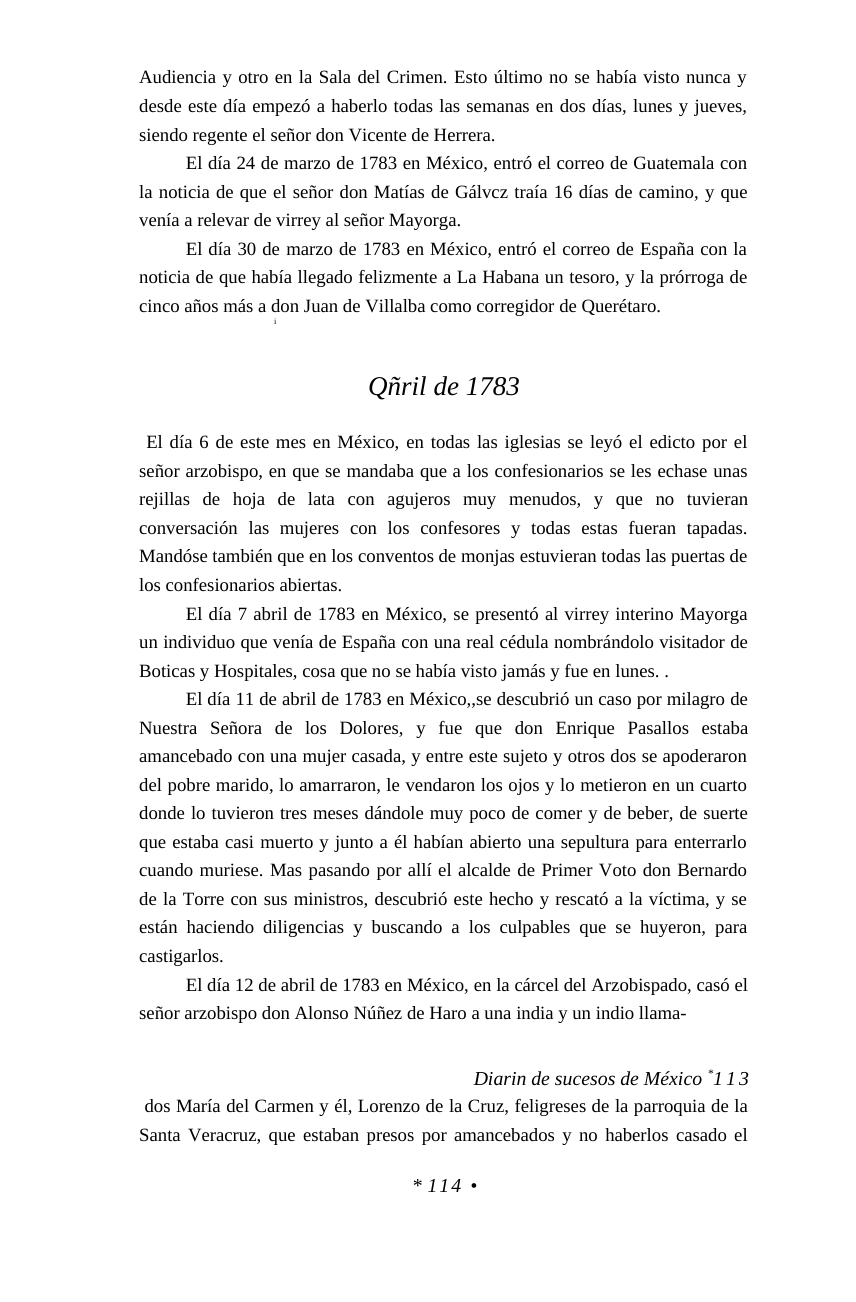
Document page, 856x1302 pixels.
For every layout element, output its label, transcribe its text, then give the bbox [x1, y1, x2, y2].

text El día 7 abril de 1783 en México, se presentó al virrey interino Mayorga un individuo que venía de España con una real cédula nombrándolo visitador de Boticas y Hospitales, cosa que no se había visto jamás y fue en lunes. . [139, 597, 749, 683]
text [139, 1089, 749, 1147]
text El día 12 de abril de 1783 en México, en la cárcel del Arzobispado, casó el señor arzobispo don Alonso Núñez de Haro a una india y un indio llama- [139, 968, 749, 1025]
text Qñril de 1783 [139, 373, 749, 401]
text El día 24 de marzo de 1783 en México, entró el correo de Guatemala con la noticia de que el señor don Matías de Gálvcz traía 16 días de camino, y que venía a relevar de virrey al señor Mayorga. [139, 147, 749, 232]
text El día 30 de marzo de 1783 en México, entró el correo de España con la noticia de que había llegado felizmente a La Habana un tesoro, y la prórroga de cinco años más a don Juan de Villalba como corregidor de Querétaro. [139, 232, 749, 318]
text Diarin de sucesos de México 113 [139, 1070, 749, 1089]
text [139, 61, 749, 147]
text El día 6 de este mes en México, en todas las iglesias se leyó el edicto por el señor arzobispo, en que se mandaba que a los confesionarios se les echase unas rejillas de hoja de lata con agujeros muy menudos, y que no tuvieran conversación las mujeres con los confesores y todas estas fueran tapadas. Mandóse también que en los conventos de monjas estuvieran todas las puertas de los confesionarios abiertas. [139, 426, 749, 597]
text El día 11 de abril de 1783 en México,,se descubrió un caso por milagro de Nuestra Señora de los Dolores, y fue que don Enrique Pasallos estaba amancebado con una mujer casada, y entre este sujeto y otros dos se apoderaron del pobre marido, lo amarraron, le vendaron los ojos y lo metieron en un cuarto donde lo tuvieron tres meses dándole muy poco de comer y de beber, de suerte que estaba casi muerto y junto a él habían abierto una sepultura para enterrarlo cuando muriese. Mas pasando por allí el alcalde de Primer Voto don Bernardo de la Torre con sus ministros, descubrió este hecho y rescató a la víctima, y se están haciendo diligencias y buscando a los culpables que se huyeron, para castigarlos. [139, 683, 749, 968]
